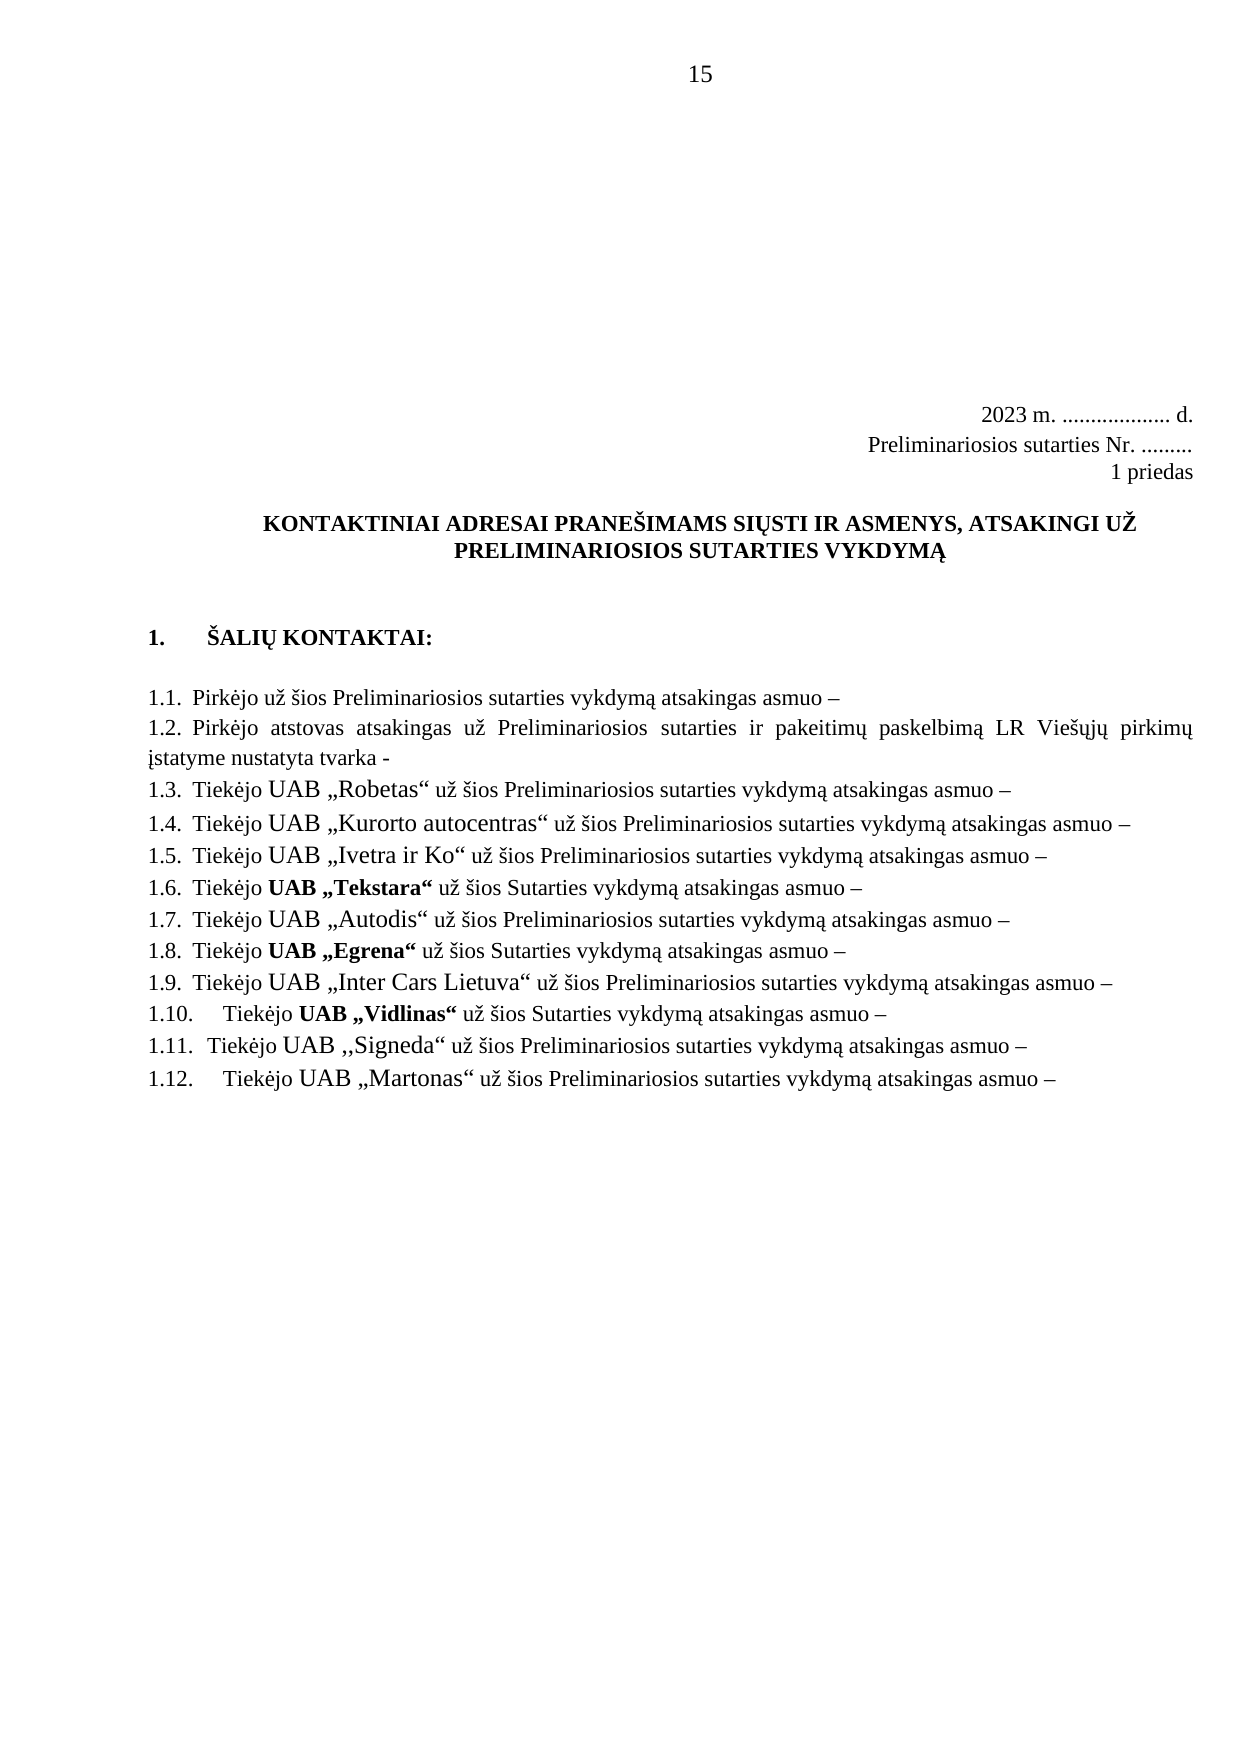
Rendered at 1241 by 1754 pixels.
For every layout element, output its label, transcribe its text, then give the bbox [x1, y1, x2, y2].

list ŠALIŲ KONTAKTAI: [148, 623, 1193, 650]
text 1 priedas [272, 458, 1193, 484]
list Pirkėjo už šios Preliminariosios sutarties vykdymą atsakingas asmuo – [148, 684, 1193, 710]
list Tiekėjo UAB „Egrena“ už šios Sutarties vykdymą atsakingas asmuo – [148, 937, 1193, 963]
text Preliminariosios sutarties Nr. ......... [272, 431, 1193, 458]
list Tiekėjo už šios Preliminariosios sutarties vykdymą atsakingas asmuo – [148, 808, 1193, 836]
list Tiekėjo už šios Preliminariosios sutarties vykdymą atsakingas asmuo – [148, 774, 1193, 803]
list Pirkėjo atstovas atsakingas už Preliminariosios sutarties ir pakeitimų paskelbimą LR Viešųjų pirkimų įstatyme nustatyta tvarka - [148, 714, 1193, 771]
list Tiekėjo už šios Preliminariosios sutarties vykdymą atsakingas asmuo – [148, 1063, 1193, 1092]
list Tiekėjo UAB „Vidlinas“ už šios Sutarties vykdymą atsakingas asmuo – [148, 1000, 1193, 1026]
list Tiekėjo už šios Preliminariosios sutarties vykdymą atsakingas asmuo – [148, 841, 1193, 869]
list Tiekėjo UAB „Tekstara“ už šios Sutarties vykdymą atsakingas asmuo – [148, 874, 1193, 900]
list Tiekėjo už šios Preliminariosios sutarties vykdymą atsakingas asmuo – [148, 1030, 1193, 1059]
text KONTAKTINIAI ADRESAI PRANEŠIMAMS SIŲSTI IR ASMENYS, ATSAKINGI UŽ PRELIMINARIOSIOS SUTARTIES VYKDYMĄ [207, 510, 1193, 563]
list Tiekėjo už šios Preliminariosios sutarties vykdymą atsakingas asmuo – [148, 967, 1193, 996]
text 2023 m. ................... d. [207, 401, 1193, 427]
list Tiekėjo už šios Preliminariosios sutarties vykdymą atsakingas asmuo – [148, 904, 1193, 933]
